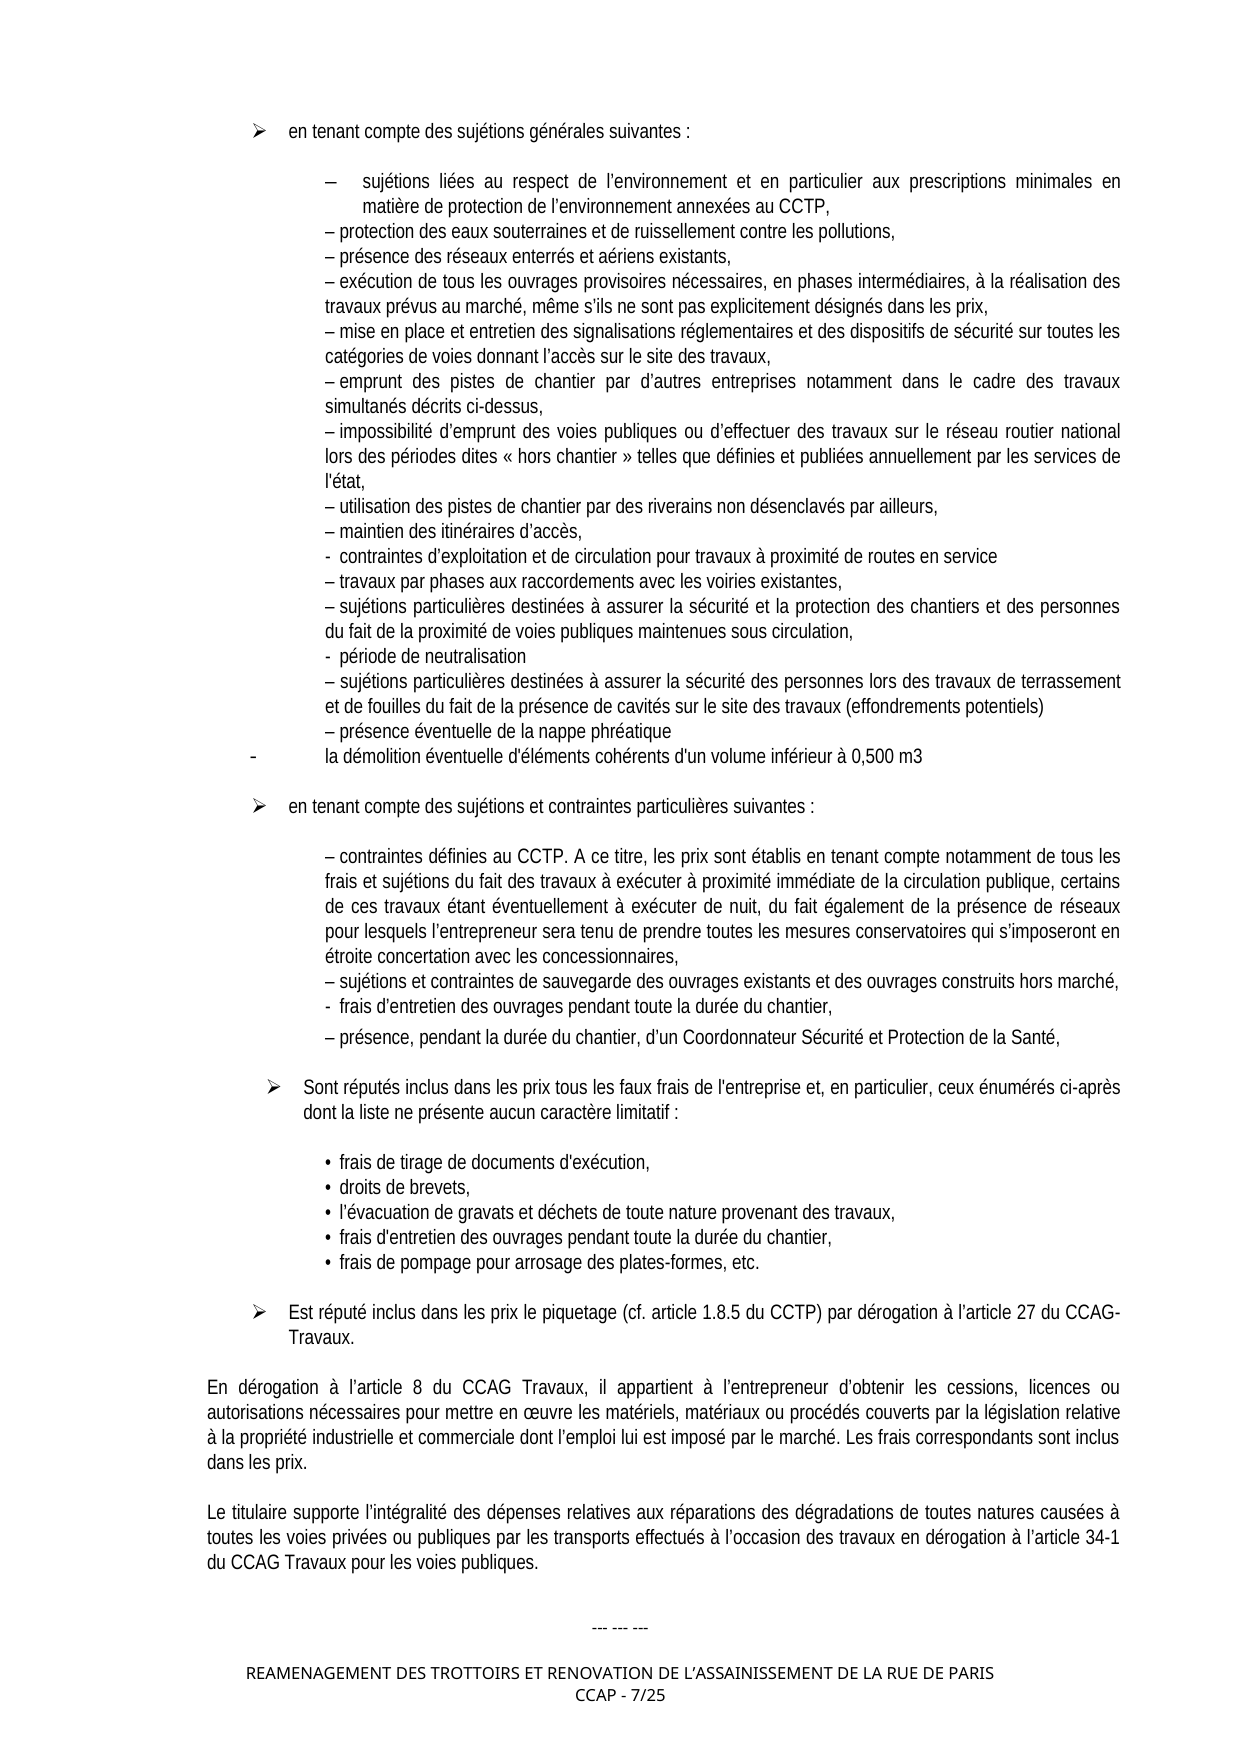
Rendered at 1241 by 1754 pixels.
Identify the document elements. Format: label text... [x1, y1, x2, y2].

text – présence éventuelle de la nappe phréatique [325, 718, 1122, 743]
text – contraintes définies au CCTP. A ce titre, les prix sont établis en tenant compte notamment de tous les frais et sujétions du fait des travaux à exécuter à proximité immédiate de la circulation publique, certains de ces travaux étant éventuellement à exécuter de nuit, du fait également de la présence de réseaux pour lesquels l’entrepreneur sera tenu de prendre toutes les mesures conservatoires qui s’imposeront en étroite concertation avec les concessionnaires, [325, 843, 1122, 968]
text – exécution de tous les ouvrages provisoires nécessaires, en phases intermédiaires, à la réalisation des travaux prévus au marché, même s’ils ne sont pas explicitement désignés dans les prix, [325, 268, 1122, 318]
list en tenant compte des sujétions générales suivantes : [251, 118, 1122, 143]
text – sujétions particulières destinées à assurer la sécurité des personnes lors des travaux de terrassement et de fouilles du fait de la présence de cavités sur le site des travaux (effondrements potentiels) [325, 668, 1122, 718]
text – sujétions particulières destinées à assurer la sécurité et la protection des chantiers et des personnes du fait de la proximité de voies publiques maintenues sous circulation, [325, 593, 1122, 643]
text - période de neutralisation [325, 643, 1122, 668]
text En dérogation à l’article 8 du CCAG Travaux, il appartient à l’entrepreneur d’obtenir les cessions, licences ou autorisations nécessaires pour mettre en œuvre les matériels, matériaux ou procédés couverts par la législation relative à la propriété industrielle et commerciale dont l’emploi lui est imposé par le marché. Les frais correspondants sont inclus dans les prix. [207, 1374, 1122, 1474]
text – présence, pendant la durée du chantier, d’un Coordonnateur Sécurité et Protection de la Santé, [325, 1024, 1122, 1049]
text • frais de tirage de documents d'exécution, [207, 1149, 1122, 1174]
text – maintien des itinéraires d’accès, [325, 518, 1122, 543]
text • frais de pompage pour arrosage des plates-formes, etc. [207, 1249, 1122, 1274]
text – emprunt des pistes de chantier par d’autres entreprises notamment dans le cadre des travaux simultanés décrits ci-dessus, [325, 368, 1122, 418]
text - contraintes d’exploitation et de circulation pour travaux à proximité de routes en service [325, 543, 1122, 568]
list en tenant compte des sujétions et contraintes particulières suivantes : [251, 793, 1122, 818]
text • l’évacuation de gravats et déchets de toute nature provenant des travaux, [207, 1199, 1122, 1224]
text - frais d’entretien des ouvrages pendant toute la durée du chantier, [207, 993, 1122, 1018]
list sujétions liées au respect de l’environnement et en particulier aux prescriptions minimales en matière de protection de l’environnement annexées au CCTP, [325, 168, 1122, 218]
text – travaux par phases aux raccordements avec les voiries existantes, [325, 568, 1122, 593]
text – utilisation des pistes de chantier par des riverains non désenclavés par ailleurs, [325, 493, 1122, 518]
text – mise en place et entretien des signalisations réglementaires et des dispositifs de sécurité sur toutes les catégories de voies donnant l’accès sur le site des travaux, [325, 318, 1122, 368]
list Est réputé inclus dans les prix le piquetage (cf. article 1.8.5 du CCTP) par dérogation à l’article 27 du CCAG-Travaux. [251, 1299, 1122, 1349]
text – présence des réseaux enterrés et aériens existants, [325, 243, 1122, 268]
list Sont réputés inclus dans les prix tous les faux frais de l'entreprise et, en particulier, ceux énumérés ci-après dont la liste ne présente aucun caractère limitatif : [266, 1074, 1122, 1124]
text – protection des eaux souterraines et de ruissellement contre les pollutions, [325, 218, 1122, 243]
list la démolition éventuelle d'éléments cohérents d'un volume inférieur à 0,500 m3 [118, 743, 1122, 768]
text • droits de brevets, [207, 1174, 1122, 1199]
text – sujétions et contraintes de sauvegarde des ouvrages existants et des ouvrages construits hors marché, [325, 968, 1122, 993]
text • frais d'entretien des ouvrages pendant toute la durée du chantier, [207, 1224, 1122, 1249]
text Le titulaire supporte l’intégralité des dépenses relatives aux réparations des dégradations de toutes natures causées à toutes les voies privées ou publiques par les transports effectués à l’occasion des travaux en dérogation à l’article 34-1 du CCAG Travaux pour les voies publiques. [207, 1499, 1122, 1574]
text – impossibilité d’emprunt des voies publiques ou d’effectuer des travaux sur le réseau routier national lors des périodes dites « hors chantier » telles que définies et publiées annuellement par les services de l'état, [325, 418, 1122, 493]
